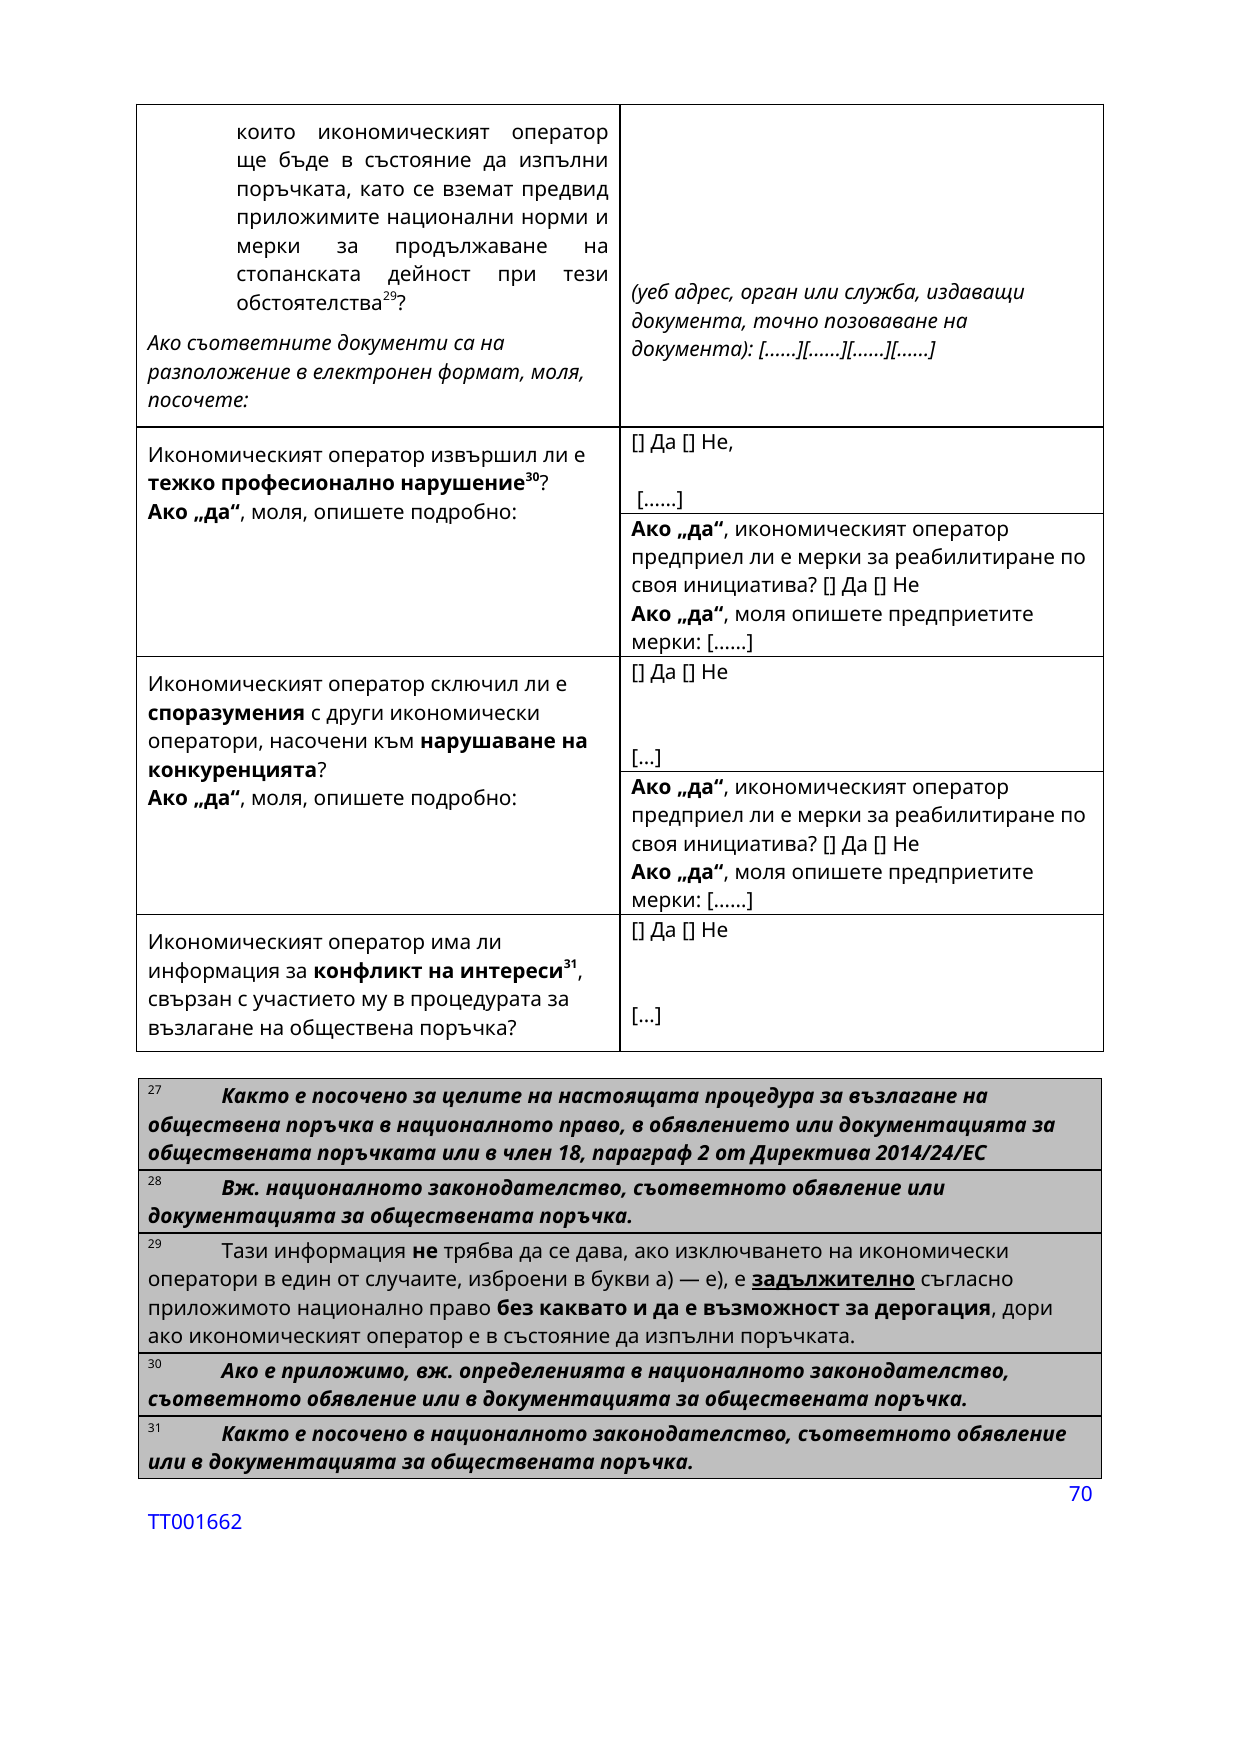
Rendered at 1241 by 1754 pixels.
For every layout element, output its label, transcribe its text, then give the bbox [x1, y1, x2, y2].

table_cell Ако „да“, икономическият оператор предприел ли е мерки за реабилитиране по своя инициатива? [] Да [] Не Ако „да“, моля опишете предприетите мерки: [……] [621, 772, 1103, 914]
table_cell Икономическият оператор има ли информация за конфликт на интереси, свързан с участието му в процедурата за възлагане на обществена поръчка? Ако „да“, моля, опишете подробно: [137, 915, 619, 1051]
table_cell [621, 105, 1103, 426]
table_cell [] Да [] Не […] [621, 657, 1103, 771]
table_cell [137, 105, 619, 426]
table_cell Ако „да“, икономическият оператор предприел ли е мерки за реабилитиране по своя инициатива? [] Да [] Не Ако „да“, моля опишете предприетите мерки: [……] [621, 514, 1103, 656]
table_cell Икономическият оператор извършил ли е тежко професионално нарушение? Ако „да“, моля, опишете подробно: [137, 428, 619, 656]
table_cell [] Да [] Не […] [621, 915, 1103, 1051]
table_cell [] Да [] Не, [……] [621, 428, 1103, 513]
table_cell Икономическият оператор сключил ли е споразумения с други икономически оператори, насочени към нарушаване на конкуренцията? Ако „да“, моля, опишете подробно: [137, 657, 619, 914]
